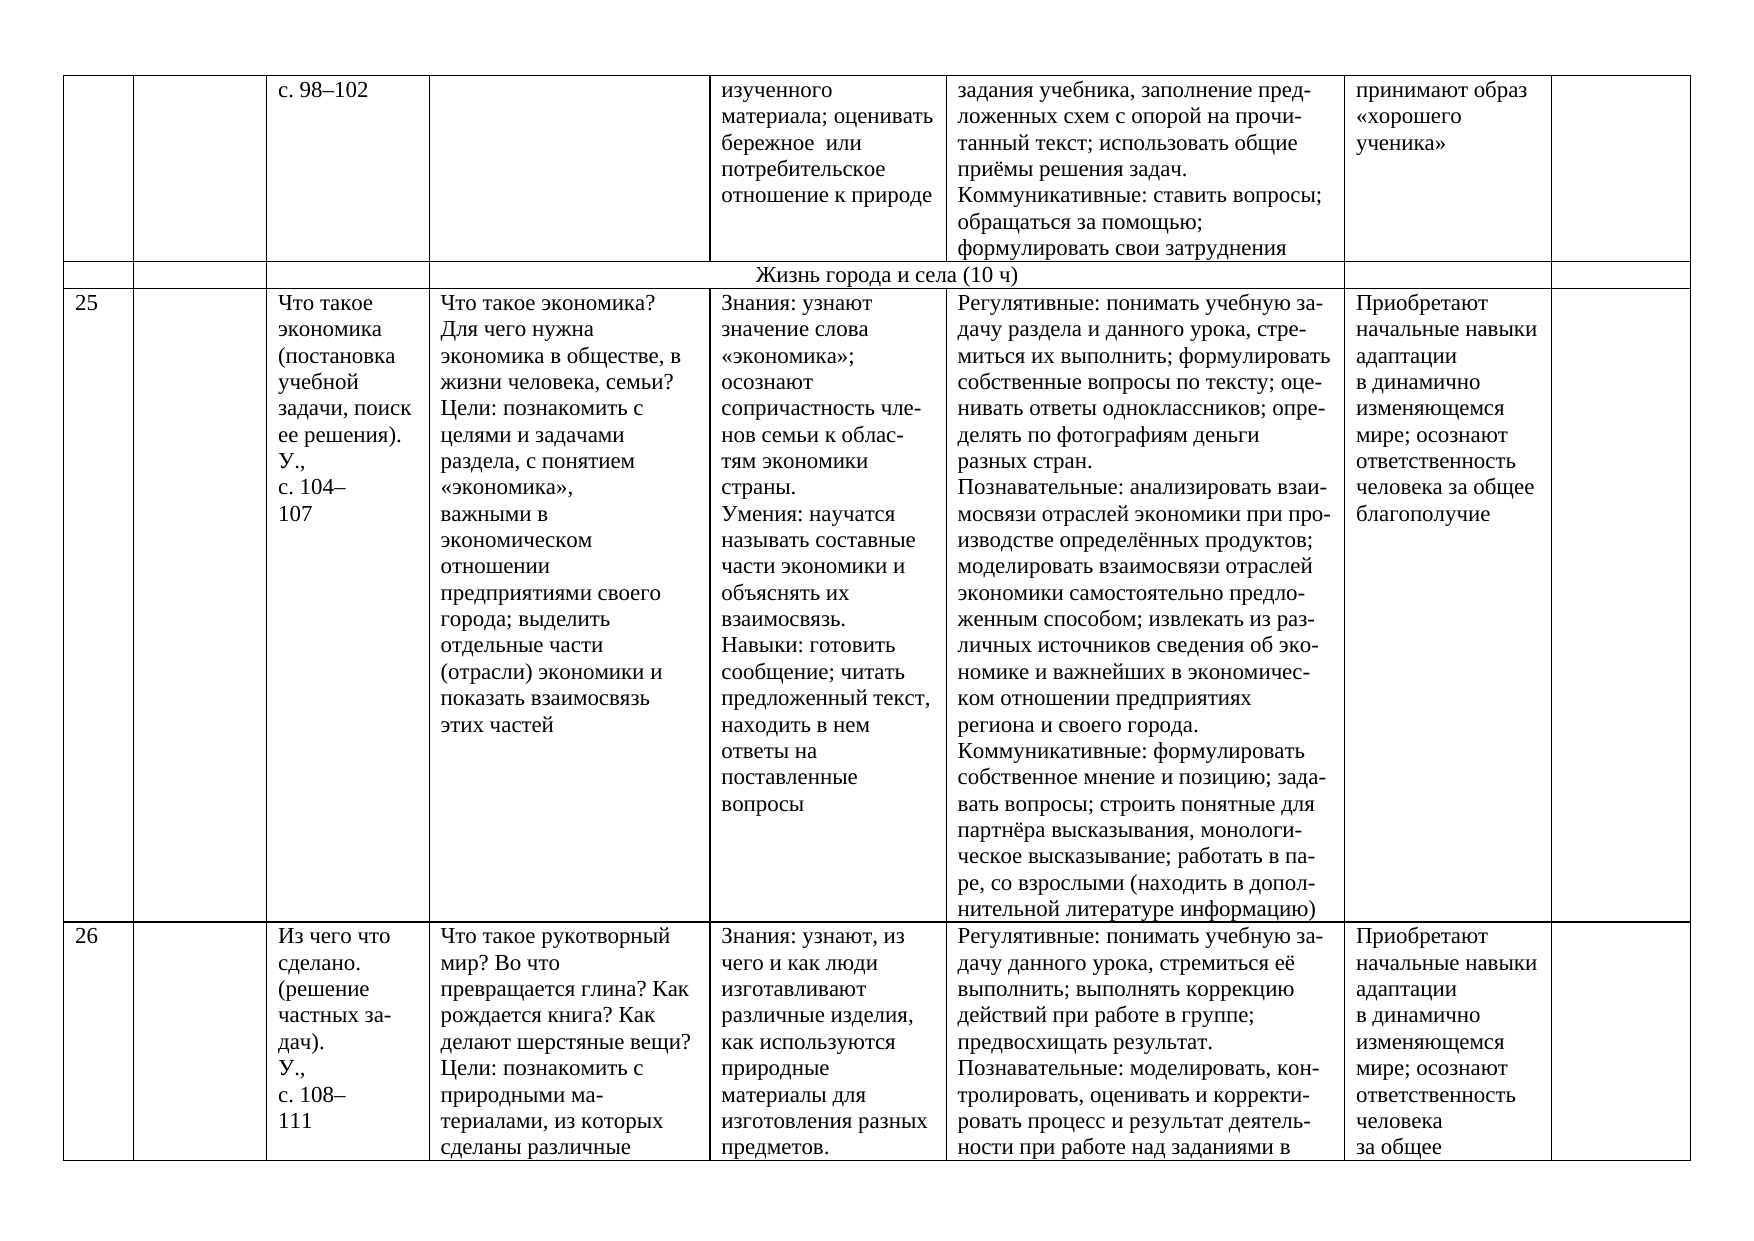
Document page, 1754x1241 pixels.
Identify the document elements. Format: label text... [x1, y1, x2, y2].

table_cell [1552, 262, 1690, 288]
table_cell Приобретают начальные навыки адаптации в динамично изменяющемся мире; осознают ответственность человека за общее благополучие [1345, 289, 1551, 921]
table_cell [267, 923, 429, 1160]
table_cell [430, 76, 709, 261]
table_cell [267, 262, 429, 288]
table_cell 25 [64, 289, 133, 921]
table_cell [711, 923, 946, 1160]
table_cell [134, 923, 266, 1160]
table_cell [134, 289, 266, 921]
table_cell [134, 76, 266, 261]
table_cell [64, 262, 133, 288]
table_cell [1552, 76, 1690, 261]
table_cell Знания: узнают значение слова «экономика»; осознают сопричастность чле- нов семьи к облас- тям экономики страны. Умения: научатся называть составные части экономики и объяснять их взаимосвязь. Навыки: готовить сообщение; читать предложенный текст, находить в нем ответы на поставленные вопросы [711, 289, 946, 921]
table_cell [1345, 76, 1551, 261]
table_cell [134, 262, 266, 288]
table_cell 26 [64, 923, 133, 1160]
table_cell [1345, 262, 1551, 288]
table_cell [947, 76, 1344, 261]
table_cell Что такое экономика? Для чего нужна экономика в обществе, в жизни человека, семьи? Цели: познакомить с целями и задачами раздела, с понятием «экономика», важными в экономическом отношении предприятиями своего города; выделить отдельные части (отрасли) экономики и показать взаимосвязь этих частей [430, 289, 709, 921]
table_cell Жизнь города и села (10 ч) [430, 262, 1344, 288]
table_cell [1345, 923, 1551, 1160]
table_cell Что такое экономика (постановка учебной задачи, поиск ее решения). У., с. 104– 107 [267, 289, 429, 921]
table_cell 24 [64, 76, 133, 261]
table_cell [947, 923, 1344, 1160]
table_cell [430, 923, 709, 1160]
table_cell [1552, 923, 1690, 1160]
table_cell [1552, 289, 1690, 921]
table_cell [267, 76, 429, 261]
table_cell Регулятивные: понимать учебную за-дачу раздела и данного урока, стре-миться их выполнить; формулировать собственные вопросы по тексту; оце-нивать ответы одноклассников; опре-делять по фотографиям деньги разных стран. Познавательные: анализировать взаи-мосвязи отраслей экономики при про-изводстве определённых продуктов; моделировать взаимосвязи отраслей экономики самостоятельно предло-женным способом; извлекать из раз-личных источников сведения об эко-номике и важнейших в экономичес-ком отношении предприятиях региона и своего города. Коммуникативные: формулировать собственное мнение и позицию; зада-вать вопросы; строить понятные для партнёра высказывания, монологи-ческое высказывание; работать в па-ре, со взрослыми (находить в допол-нительной литературе информацию) [947, 289, 1344, 921]
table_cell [711, 76, 946, 261]
